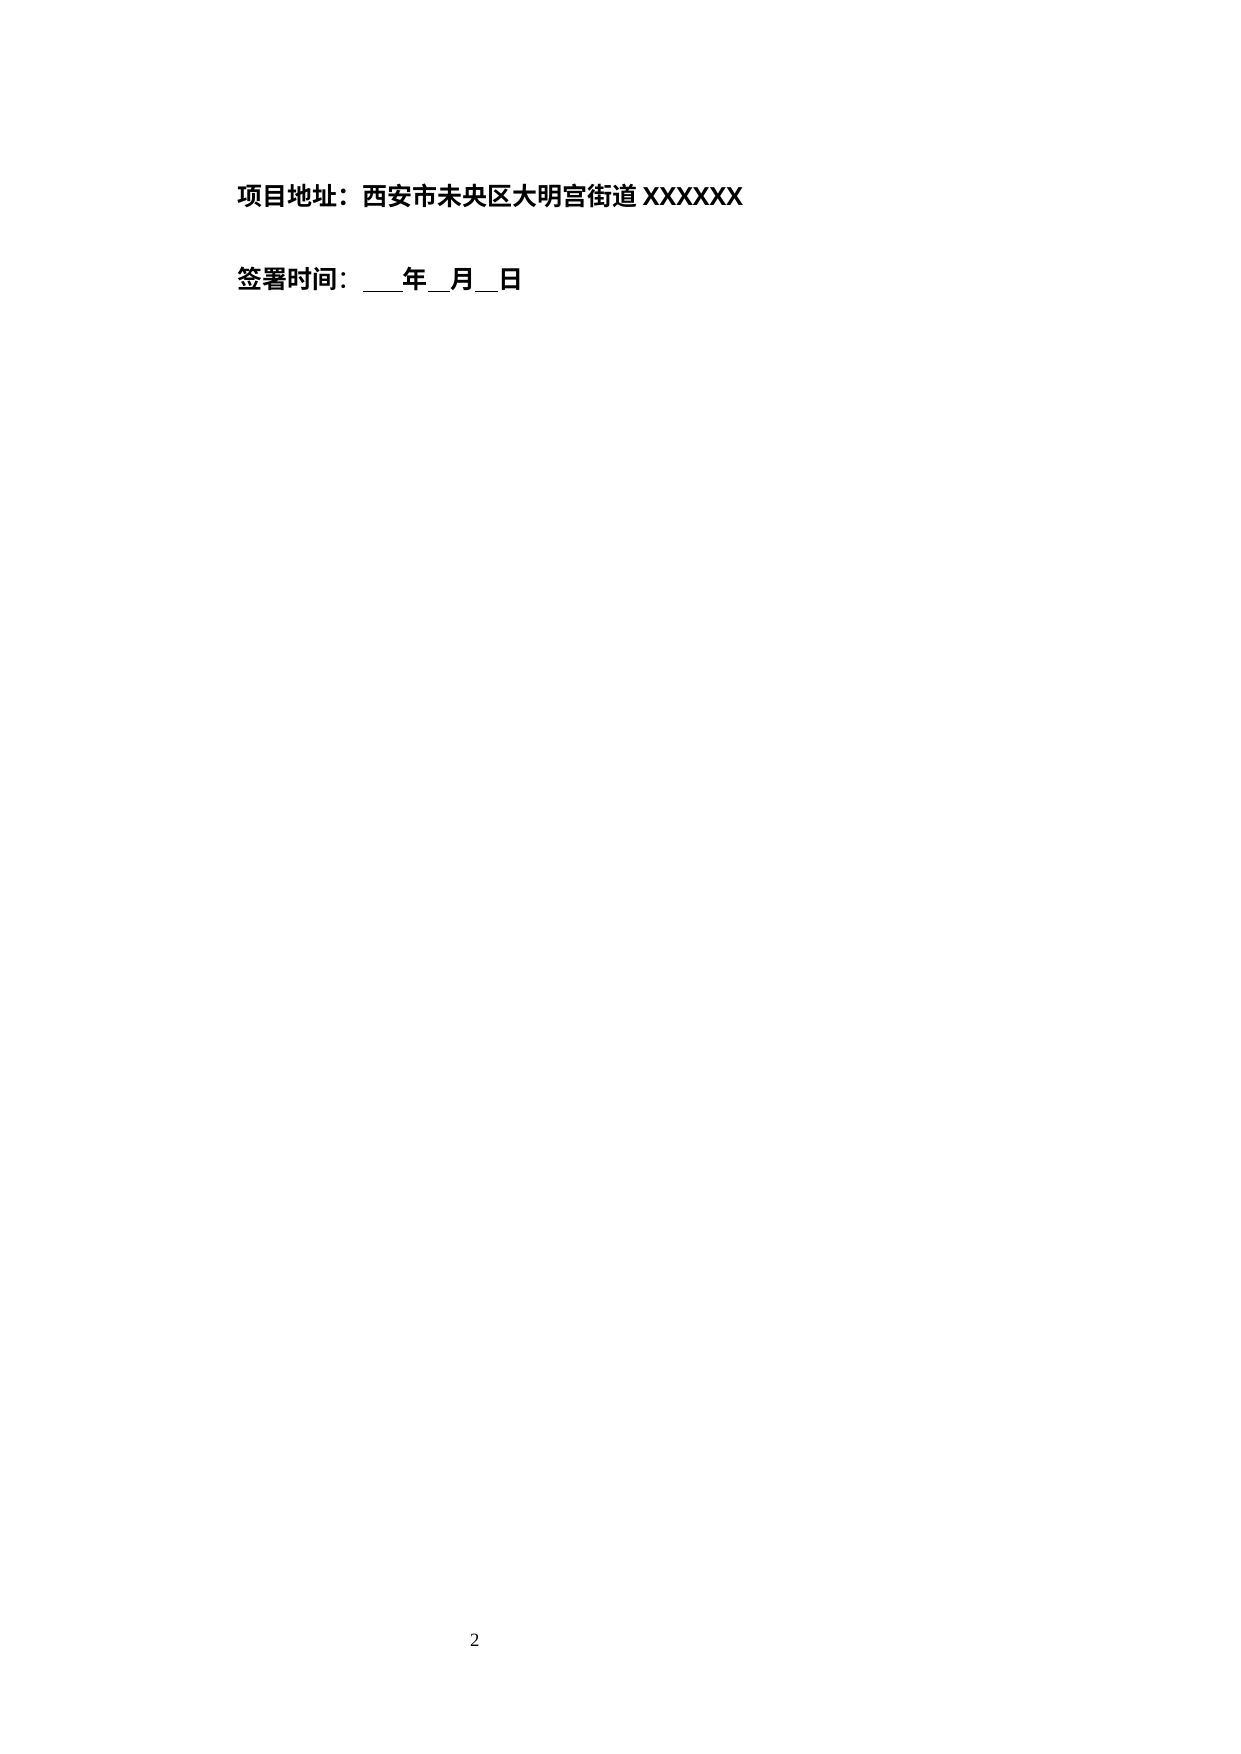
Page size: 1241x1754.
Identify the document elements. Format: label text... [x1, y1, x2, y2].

text 项目地址：西安市未央区大明宫街道XXXXXX [187, 162, 1053, 227]
text 签署时间： 年 月 日 [187, 245, 1053, 310]
